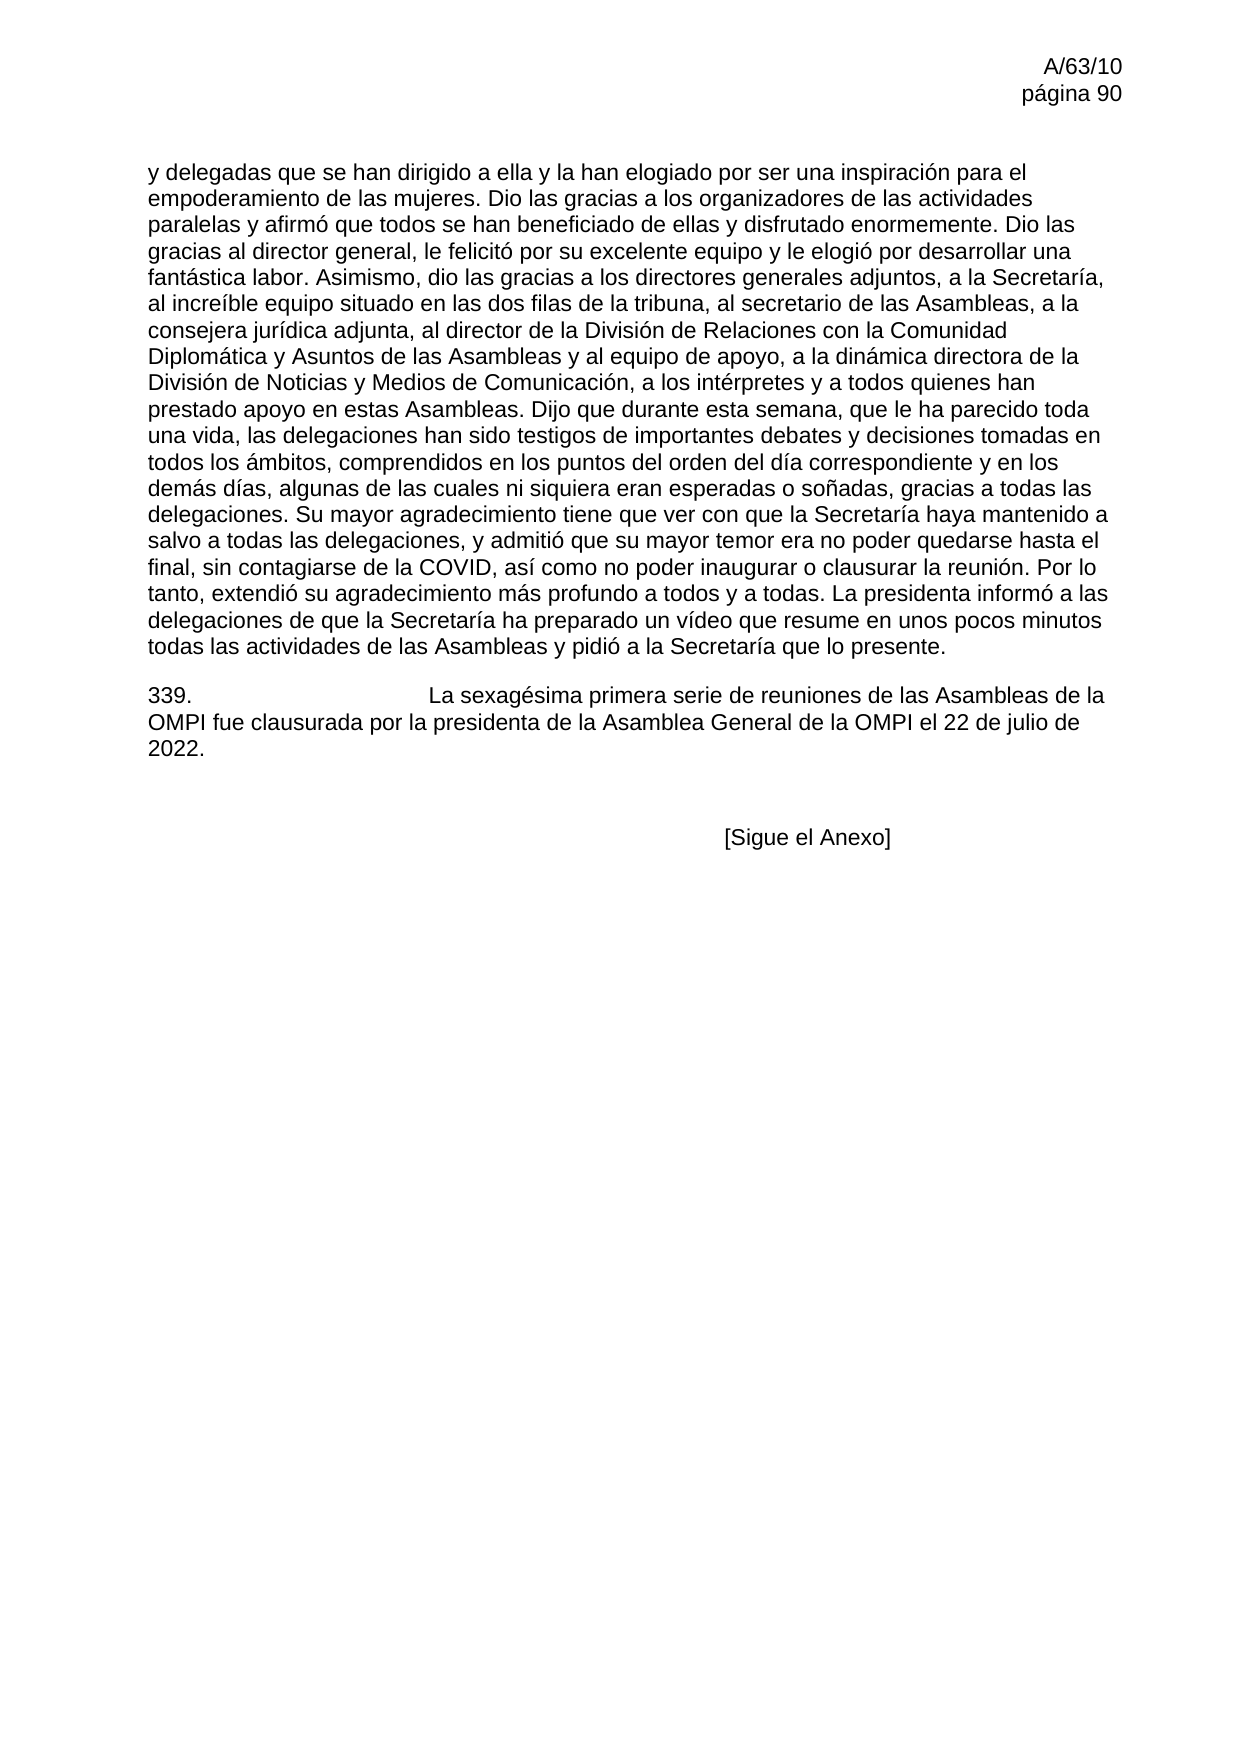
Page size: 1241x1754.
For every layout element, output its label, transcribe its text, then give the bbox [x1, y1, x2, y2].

text [Sigue el Anexo] [724, 824, 1122, 850]
text La sexagésima primera serie de reuniones de las Asambleas de la OMPI fue clausurada por la presidenta de la Asamblea General de la OMPI el 22 de julio de 2022. [148, 682, 1122, 761]
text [148, 158, 1122, 659]
